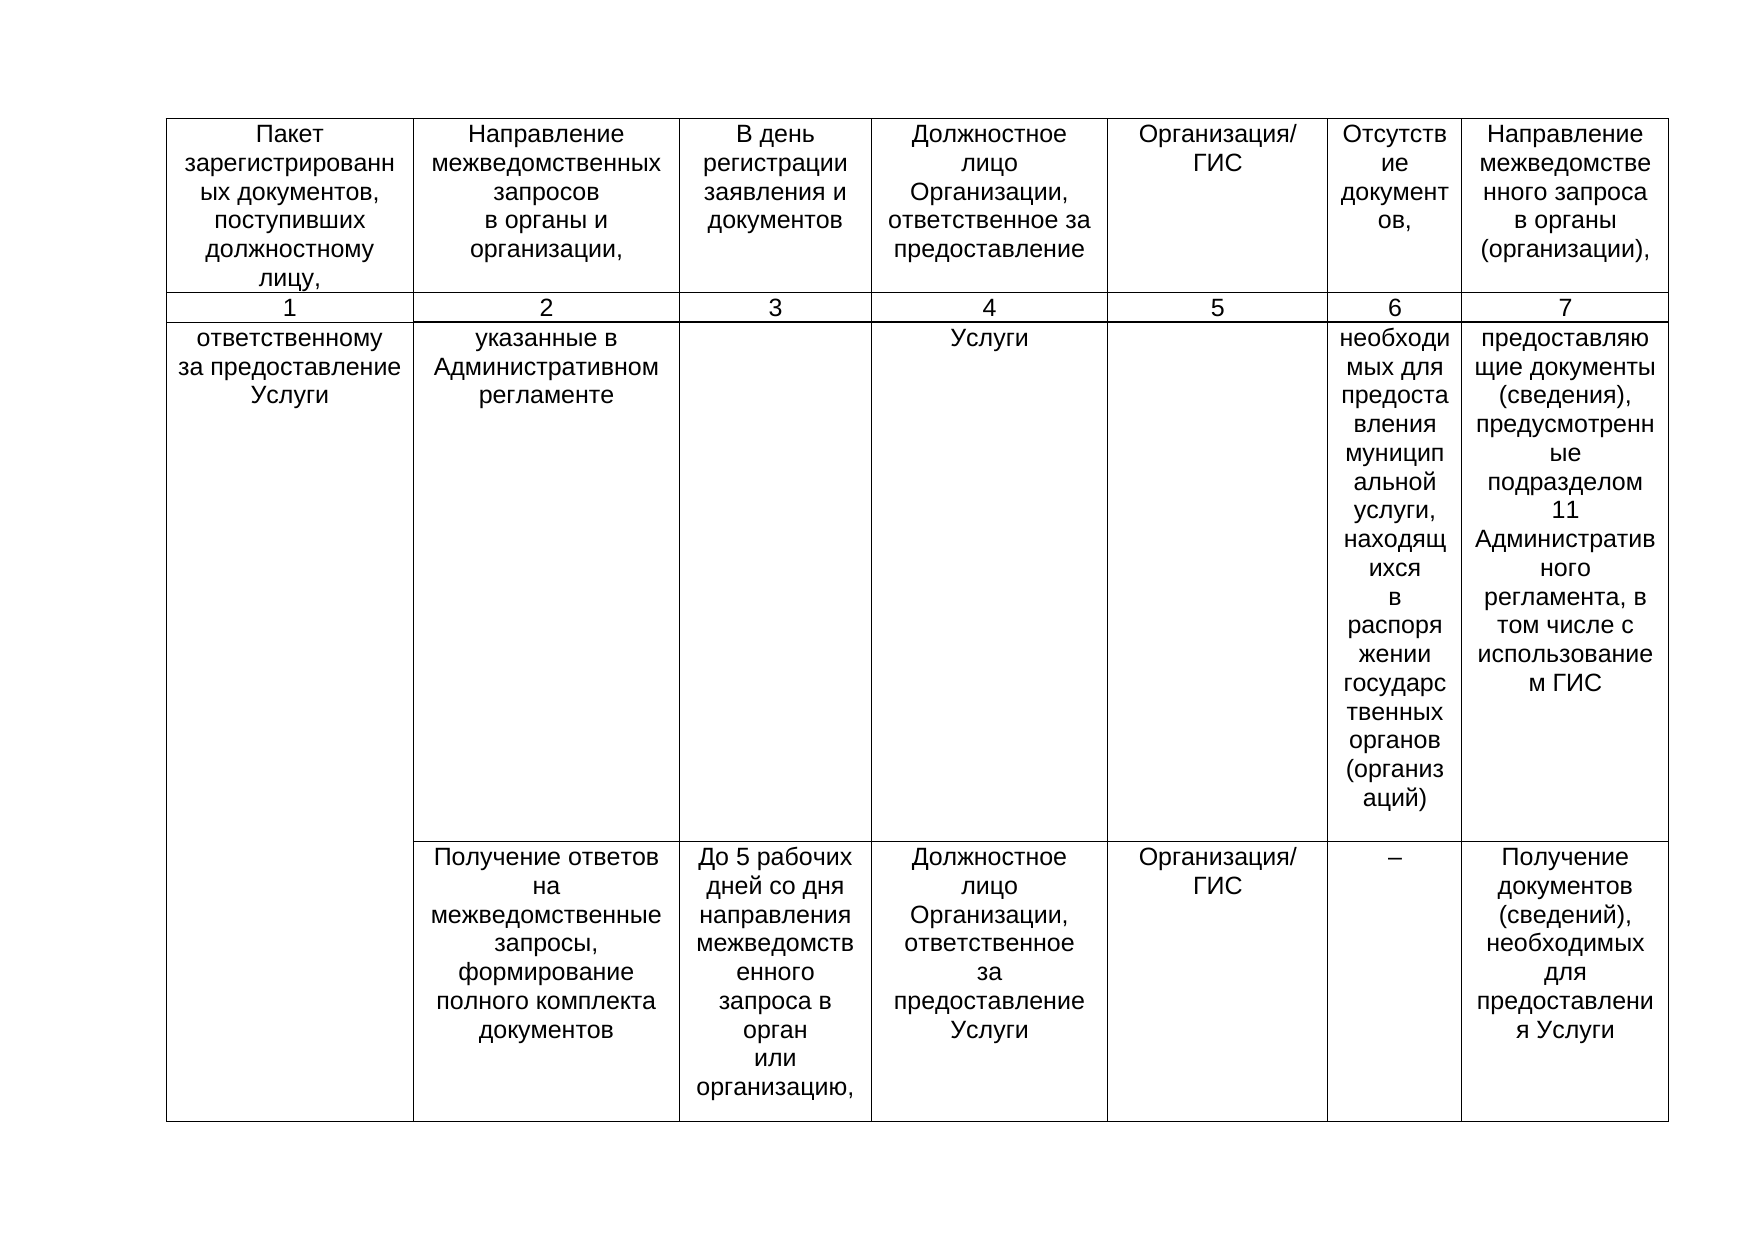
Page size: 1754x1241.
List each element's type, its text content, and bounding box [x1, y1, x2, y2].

table_cell Направление межведомственного запроса в органы (организации), [1462, 119, 1668, 292]
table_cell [872, 842, 1107, 1121]
table_cell Услуги [872, 323, 1107, 841]
table_cell ответственному за предоставление Услуги [167, 323, 413, 1121]
table_cell 1 [167, 293, 413, 321]
table_cell необходимых для предоставления муниципальной услуги, находящихся в распоряжении государственных органов (организаций) [1328, 323, 1461, 841]
table_cell 4 [872, 293, 1107, 321]
table_cell В день регистрации заявления и документов [680, 119, 871, 292]
table_cell предоставляющие документы (сведения), предусмотренные подразделом 11 Административного регламента, в том числе с использованием ГИС [1462, 323, 1668, 841]
table_cell 3 [680, 293, 871, 321]
table_cell Должностное лицо Организации, ответственное за предоставление [872, 119, 1107, 292]
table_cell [414, 842, 679, 1121]
table_cell Организация/ГИС [1108, 842, 1327, 1121]
table_cell – [1328, 842, 1461, 1121]
table_cell Организация/ГИС [1108, 119, 1327, 292]
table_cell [1462, 842, 1668, 1121]
table_cell Направление межведомственных запросов в органы и организации, [414, 119, 679, 292]
table_cell Отсутствие документов, [1328, 119, 1461, 292]
table_cell [1108, 323, 1327, 841]
table_cell 5 [1108, 293, 1327, 321]
table_cell указанные в Административном регламенте [414, 323, 679, 841]
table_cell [680, 842, 871, 1121]
table_cell Пакет зарегистрированных документов, поступивших должностному лицу, [167, 119, 413, 292]
table_cell 7 [1462, 293, 1668, 321]
table_cell 6 [1328, 293, 1461, 321]
table_cell 2 [414, 293, 679, 321]
table_cell [680, 323, 871, 841]
